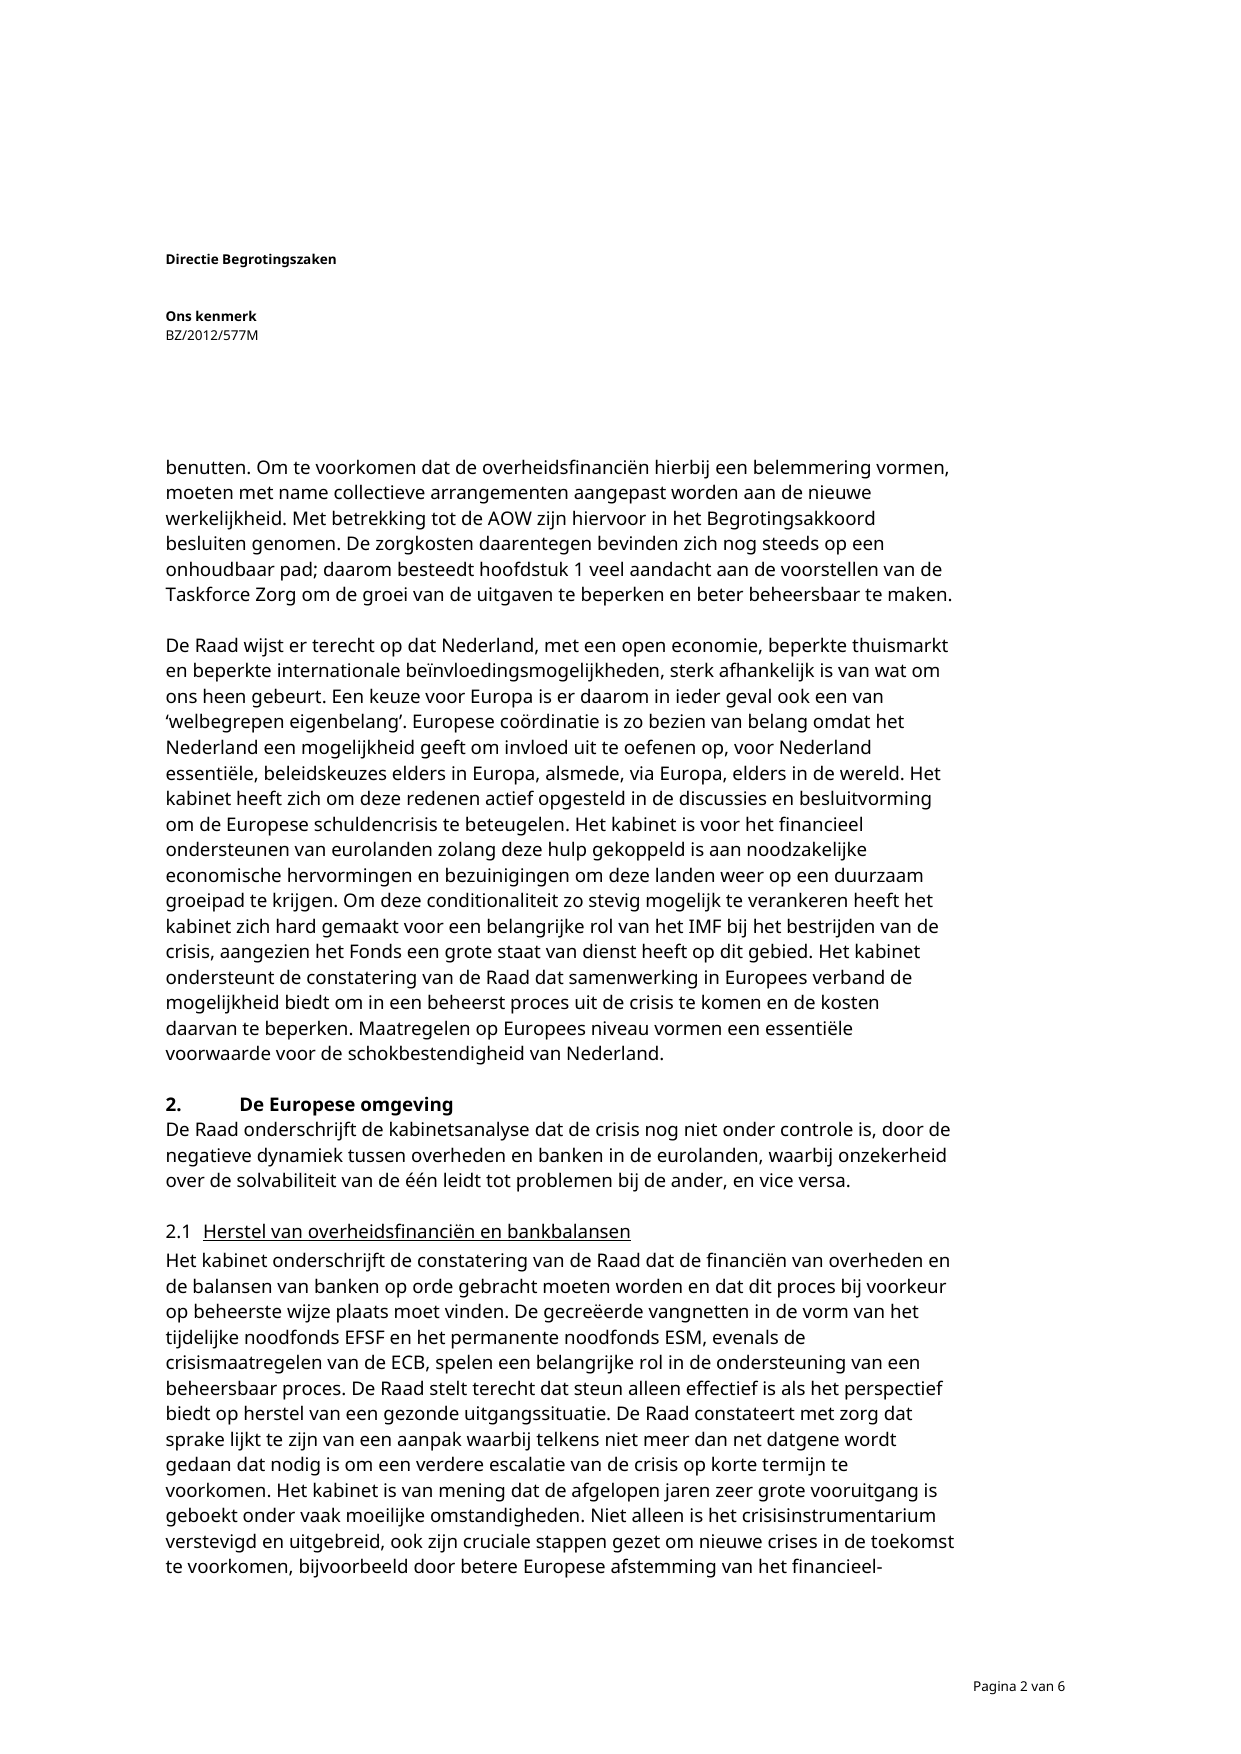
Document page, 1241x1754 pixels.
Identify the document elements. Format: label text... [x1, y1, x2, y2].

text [165, 1247, 956, 1579]
text De Raad onderschrijft de kabinetsanalyse dat de crisis nog niet onder controle is, door de negatieve dynamiek tussen overheden en banken in de eurolanden, waarbij onzekerheid over de solvabiliteit van de één leidt tot problemen bij de ander, en vice versa. [165, 1117, 956, 1193]
text 2. De Europese omgeving [165, 1091, 956, 1117]
list Herstel van overheidsfinanciën en bankbalansen [165, 1218, 956, 1244]
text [165, 454, 956, 607]
text De Raad wijst er terecht op dat Nederland, met een open economie, beperkte thuismarkt en beperkte internationale beïnvloedingsmogelijkheden, sterk afhankelijk is van wat om ons heen gebeurt. Een keuze voor Europa is er daarom in ieder geval ook een van ‘welbegrepen eigenbelang’. Europese coördinatie is zo bezien van belang omdat het Nederland een mogelijkheid geeft om invloed uit te oefenen op, voor Nederland essentiële, beleidskeuzes elders in Europa, alsmede, via Europa, elders in de wereld. Het kabinet heeft zich om deze redenen actief opgesteld in de discussies en besluitvorming om de Europese schuldencrisis te beteugelen. Het kabinet is voor het financieel ondersteunen van eurolanden zolang deze hulp gekoppeld is aan noodzakelijke economische hervormingen en bezuinigingen om deze landen weer op een duurzaam groeipad te krijgen. Om deze conditionaliteit zo stevig mogelijk te verankeren heeft het kabinet zich hard gemaakt voor een belangrijke rol van het IMF bij het bestrijden van de crisis, aangezien het Fonds een grote staat van dienst heeft op dit gebied. Het kabinet ondersteunt de constatering van de Raad dat samenwerking in Europees verband de mogelijkheid biedt om in een beheerst proces uit de crisis te komen en de kosten daarvan te beperken. Maatregelen op Europees niveau vormen een essentiële voorwaarde voor de schokbestendigheid van Nederland. [165, 632, 956, 1066]
